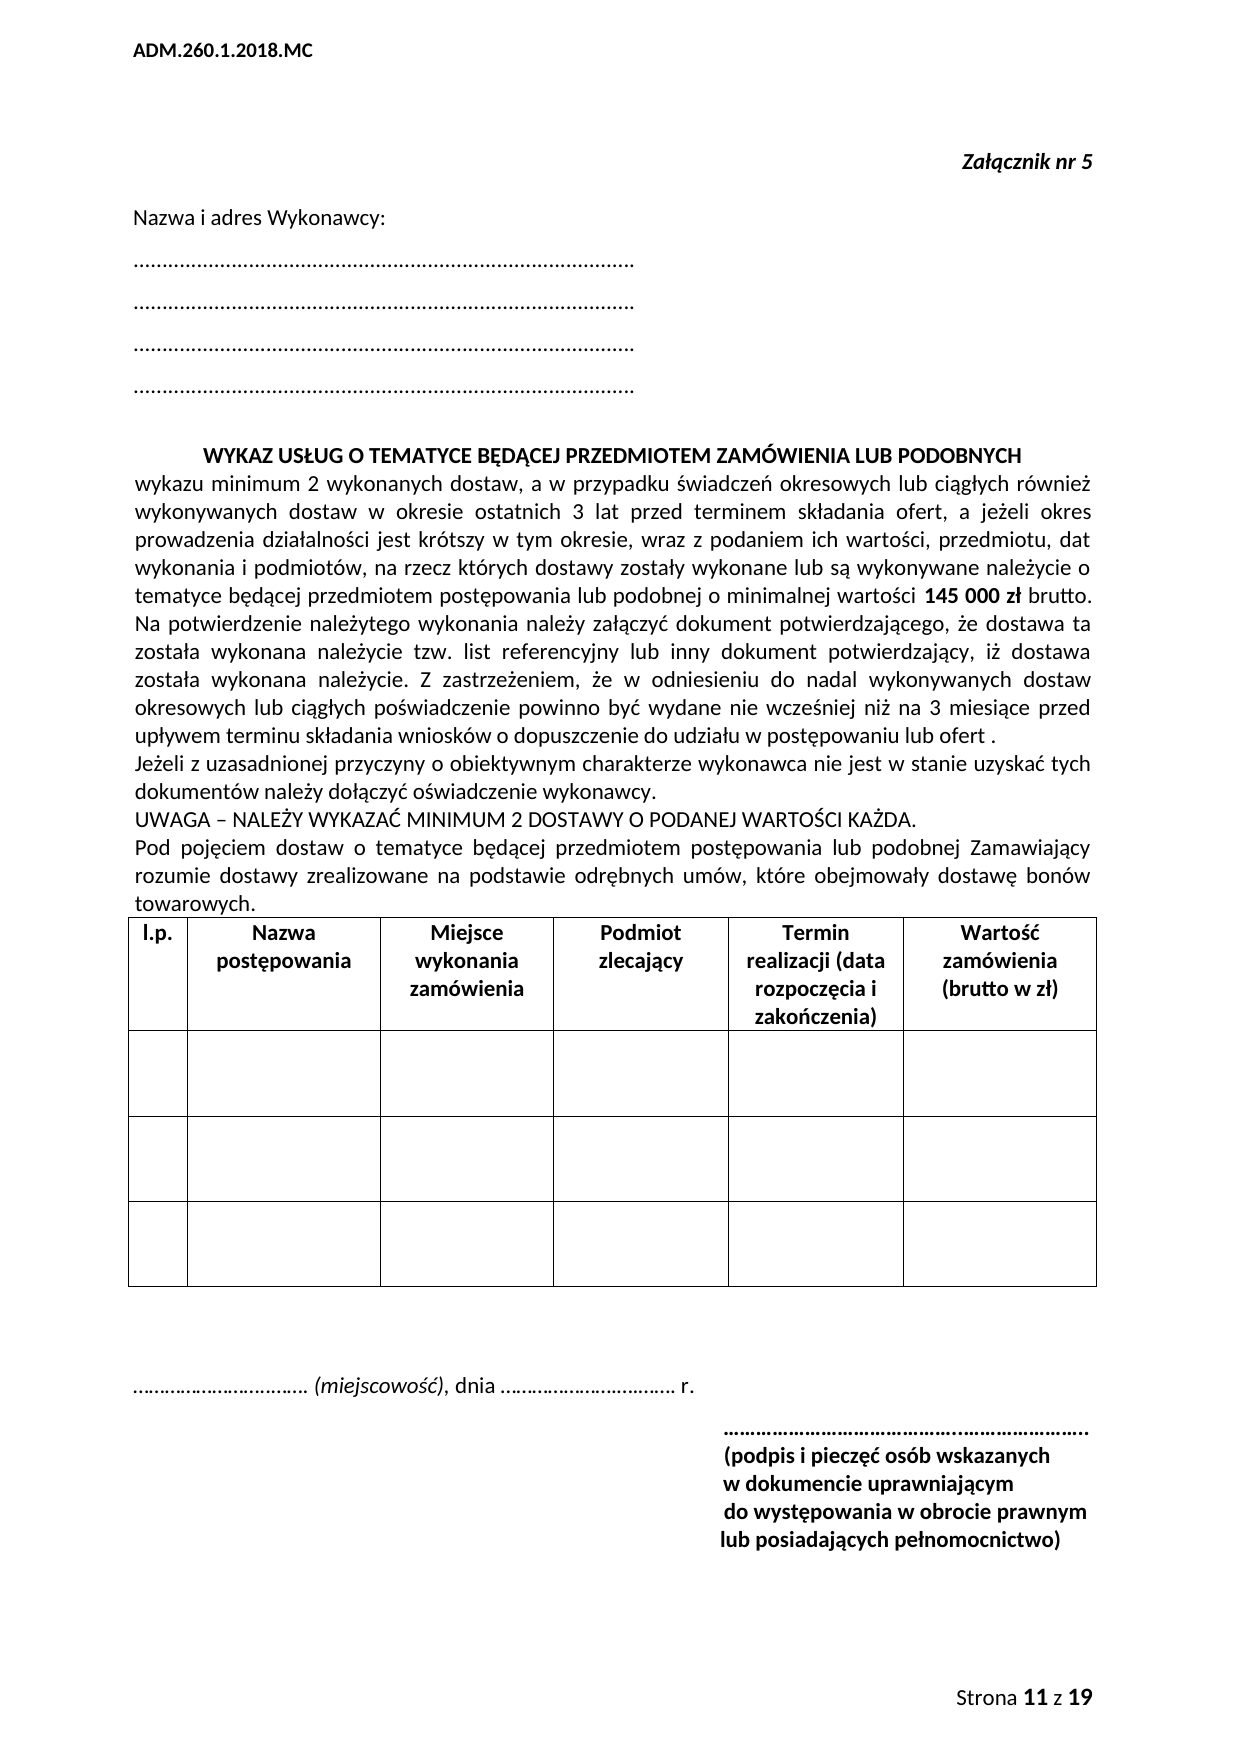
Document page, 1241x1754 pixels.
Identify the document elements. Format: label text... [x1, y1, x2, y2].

table_cell [554, 1202, 728, 1286]
text wykazu minimum 2 wykonanych dostaw, a w przypadku świadczeń okresowych lub ciągłych również wykonywanych dostaw w okresie ostatnich 3 lat przed terminem składania ofert, a jeżeli okres prowadzenia działalności jest krótszy w tym okresie, wraz z podaniem ich wartości, przedmiotu, dat wykonania i podmiotów, na rzecz których dostawy zostały wykonane lub są wykonywane należycie o tematyce będącej przedmiotem postępowania lub podobnej o minimalnej wartości 145 000 zł brutto. Na potwierdzenie należytego wykonania należy załączyć dokument potwierdzającego, że dostawa ta została wykonana należycie tzw. list referencyjny lub inny dokument potwierdzający, iż dostawa została wykonana należycie. Z zastrzeżeniem, że w odniesieniu do nadal wykonywanych dostaw okresowych lub ciągłych poświadczenie powinno być wydane nie wcześniej niż na 3 miesiące przed upływem terminu składania wniosków o dopuszczenie do udziału w postępowaniu lub ofert . [134, 469, 1092, 749]
text Jeżeli z uzasadnionej przyczyny o obiektywnym charakterze wykonawca nie jest w stanie uzyskać tych dokumentów należy dołączyć oświadczenie wykonawcy. [134, 749, 1092, 805]
table_cell [729, 1117, 903, 1201]
table_header Wartość zamówienia (brutto w zł) [904, 918, 1096, 1030]
table_cell [188, 1031, 380, 1116]
text ....................................................................................... [133, 329, 1092, 357]
table_header Nazwa postępowania [188, 918, 380, 1030]
text ……………………………………..………………….. [723, 1413, 1092, 1441]
text ....................................................................................... [133, 245, 1092, 273]
table_cell [904, 1117, 1096, 1201]
table_header Termin realizacji (data rozpoczęcia i zakończenia) [729, 918, 903, 1030]
text do występowania w obrocie prawnym [723, 1497, 1092, 1525]
text UWAGA – NALEŻY WYKAZAĆ MINIMUM 2 DOSTAWY O PODANEJ WARTOŚCI KAŻDA. [134, 805, 1092, 833]
table_header Miejsce wykonania zamówienia [381, 918, 553, 1030]
table_header Podmiot zlecający [554, 918, 728, 1030]
table_cell [729, 1031, 903, 1116]
text Pod pojęciem dostaw o tematyce będącej przedmiotem postępowania lub podobnej Zamawiający rozumie dostawy zrealizowane na podstawie odrębnych umów, które obejmowały dostawę bonów towarowych. [134, 833, 1092, 917]
text Nazwa i adres Wykonawcy: [133, 203, 1092, 231]
text (podpis i pieczęć osób wskazanych w dokumencie uprawniającym [723, 1441, 1092, 1497]
table_cell [554, 1031, 728, 1116]
text lub posiadających pełnomocnictwo) [133, 1525, 1092, 1553]
table_cell [188, 1202, 380, 1286]
table_cell [381, 1031, 553, 1116]
table_cell [381, 1117, 553, 1201]
table_cell [904, 1031, 1096, 1116]
text WYKAZ USŁUG O TEMATYCE BĘDĄCEJ PRZEDMIOTEM ZAMÓWIENIA LUB PODOBNYCH [133, 441, 1092, 469]
text Załącznik nr 5 [133, 147, 1092, 175]
table_cell [381, 1202, 553, 1286]
table_cell [129, 1031, 187, 1116]
table_header l.p. [129, 918, 187, 1030]
table_cell [129, 1202, 187, 1286]
table_cell [129, 1117, 187, 1201]
table_cell [554, 1117, 728, 1201]
table_cell [904, 1202, 1096, 1286]
text ……………………..……. (miejscowość), dnia ………………….….……. r. [133, 1371, 1092, 1399]
text ....................................................................................... [133, 287, 1092, 315]
table_cell [729, 1202, 903, 1286]
table_cell [188, 1117, 380, 1201]
text ....................................................................................... [133, 371, 1092, 399]
